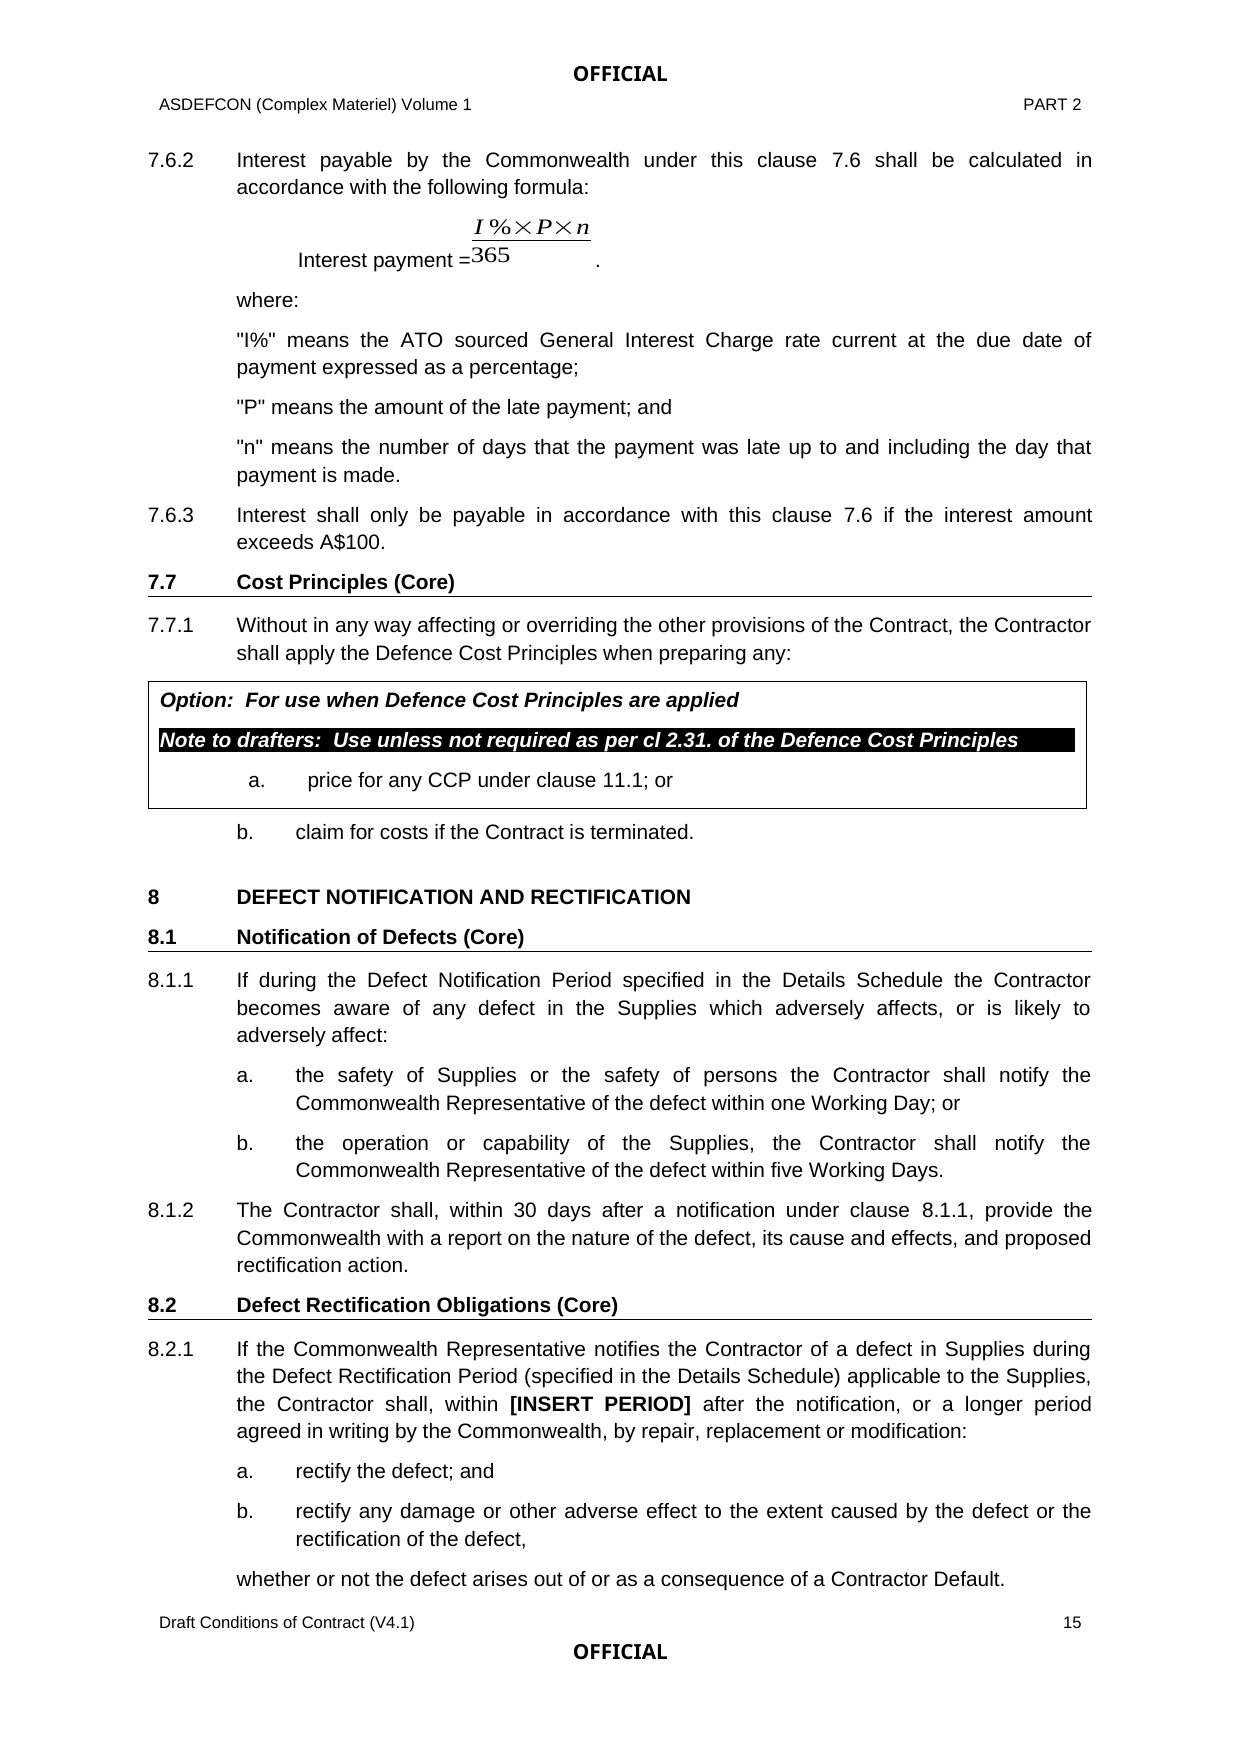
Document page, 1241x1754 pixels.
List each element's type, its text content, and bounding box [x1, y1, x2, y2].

text Interest payable by the Commonwealth under this clause 7.6 shall be calculated in accordance with the following formula: [148, 148, 1092, 199]
text The Contractor shall, within 30 days after a notification under clause 8.1.1, provide the Commonwealth with a report on the nature of the defect, its cause and effects, and proposed rectification action. [148, 1198, 1092, 1277]
text DEFECT NOTIFICATION AND RECTIFICATION [148, 885, 1092, 909]
text claim for costs if the Contract is terminated. [236, 820, 1092, 844]
text If during the Defect Notification Period specified in the Details Schedule the Contractor becomes aware of any defect in the Supplies which adversely affects, or is likely to adversely affect: [148, 968, 1092, 1047]
text Interest payment =. [298, 215, 1092, 272]
table_header Option: For use when Defence Cost Principles are applied Note to drafters: Use unless not required as per cl 2.31. of the Defence Cost Principles price for any CCP under clause 11.1; or [149, 682, 1086, 808]
text rectify the defect; and [236, 1459, 1092, 1483]
text the safety of Supplies or the safety of persons the Contractor shall notify the Commonwealth Representative of the defect within one Working Day; or [236, 1063, 1092, 1115]
text Interest shall only be payable in accordance with this clause 7.6 if the interest amount exceeds A$100. [148, 503, 1092, 554]
text "P" means the amount of the late payment; and [236, 395, 1092, 419]
text the operation or capability of the Supplies, the Contractor shall notify the Commonwealth Representative of the defect within five Working Days. [236, 1131, 1092, 1182]
text Without in any way affecting or overriding the other provisions of the Contract, the Contractor shall apply the Defence Cost Principles when preparing any: [148, 613, 1092, 665]
text where: [236, 288, 1092, 312]
text whether or not the defect arises out of or as a consequence of a Contractor Default. [236, 1566, 1092, 1590]
text If the Commonwealth Representative notifies the Contractor of a defect in Supplies during the Defect Rectification Period (specified in the Details Schedule) applicable to the Supplies, the Contractor shall, within [INSERT PERIOD] after the notification, or a longer period agreed in writing by the Commonwealth, by repair, replacement or modification: [148, 1336, 1092, 1443]
text Notification of Defects (Core) [148, 925, 1092, 951]
text Cost Principles (Core) [148, 570, 1092, 596]
text Defect Rectification Obligations (Core) [148, 1293, 1092, 1319]
text "I%" means the ATO sourced General Interest Charge rate current at the due date of payment expressed as a percentage; [236, 328, 1092, 379]
text rectify any damage or other adverse effect to the extent caused by the defect or the rectification of the defect, [236, 1499, 1092, 1550]
text "n" means the number of days that the payment was late up to and including the day that payment is made. [236, 435, 1092, 487]
